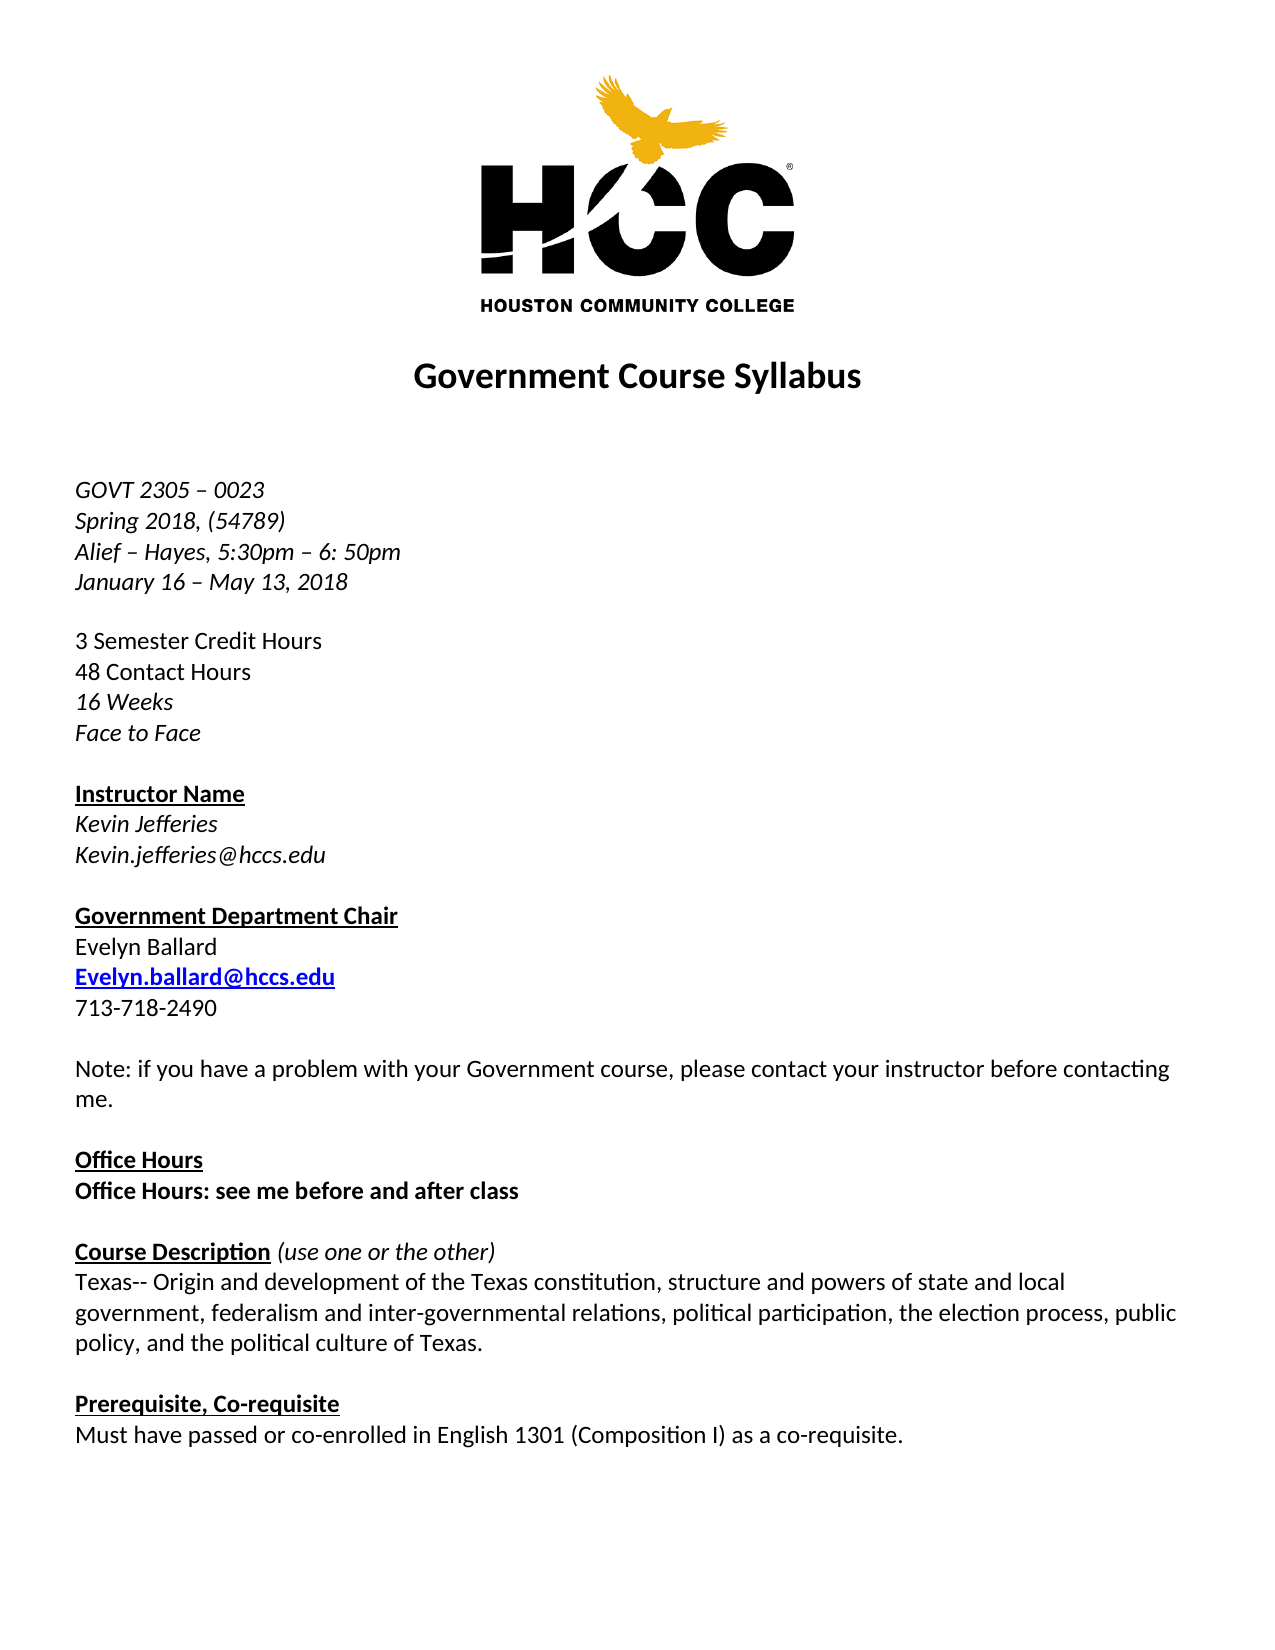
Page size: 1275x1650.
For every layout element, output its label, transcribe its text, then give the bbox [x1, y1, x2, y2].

picture [481, 75, 794, 312]
text Note: if you have a problem with your Government course, please contact your instructor before contacting me. [75, 1022, 1200, 1114]
text Course Description (use one or the other) [75, 1236, 1200, 1266]
text Spring 2018, (54789) [75, 505, 1200, 536]
text 3 Semester Credit Hours [75, 626, 1200, 656]
text Instructor Name [75, 778, 1200, 809]
text Alief – Hayes, 5:30pm – 6: 50pm January 16 – May 13, 2018 [75, 536, 1200, 626]
text Face to Face [75, 717, 1200, 748]
text Prerequisite, Co-requisite [75, 1388, 1200, 1419]
text Evelyn Ballard [75, 931, 1200, 961]
text Government Department Chair [75, 900, 1200, 931]
text Evelyn.ballard@hccs.edu [75, 961, 1200, 992]
text 48 Contact Hours [75, 656, 1200, 687]
text Kevin.jefferies@hccs.edu [75, 839, 1200, 870]
text Must have passed or co-enrolled in English 1301 (Composition I) as a co-requisite. [75, 1419, 1200, 1449]
text GOVT 2305 – 0023 [75, 475, 1200, 505]
text Office Hours: see me before and after class [75, 1175, 1200, 1205]
text Government Course Syllabus [75, 352, 1200, 398]
text 713-718-2490 [75, 992, 1200, 1022]
text Kevin Jefferies [75, 809, 1200, 839]
text Texas-- Origin and development of the Texas constitution, structure and powers of state and local government, federalism and inter-governmental relations, political participation, the election process, public policy, and the political culture of Texas. [75, 1266, 1200, 1358]
text 16 Weeks [75, 687, 1200, 717]
text Office Hours [75, 1144, 1200, 1175]
